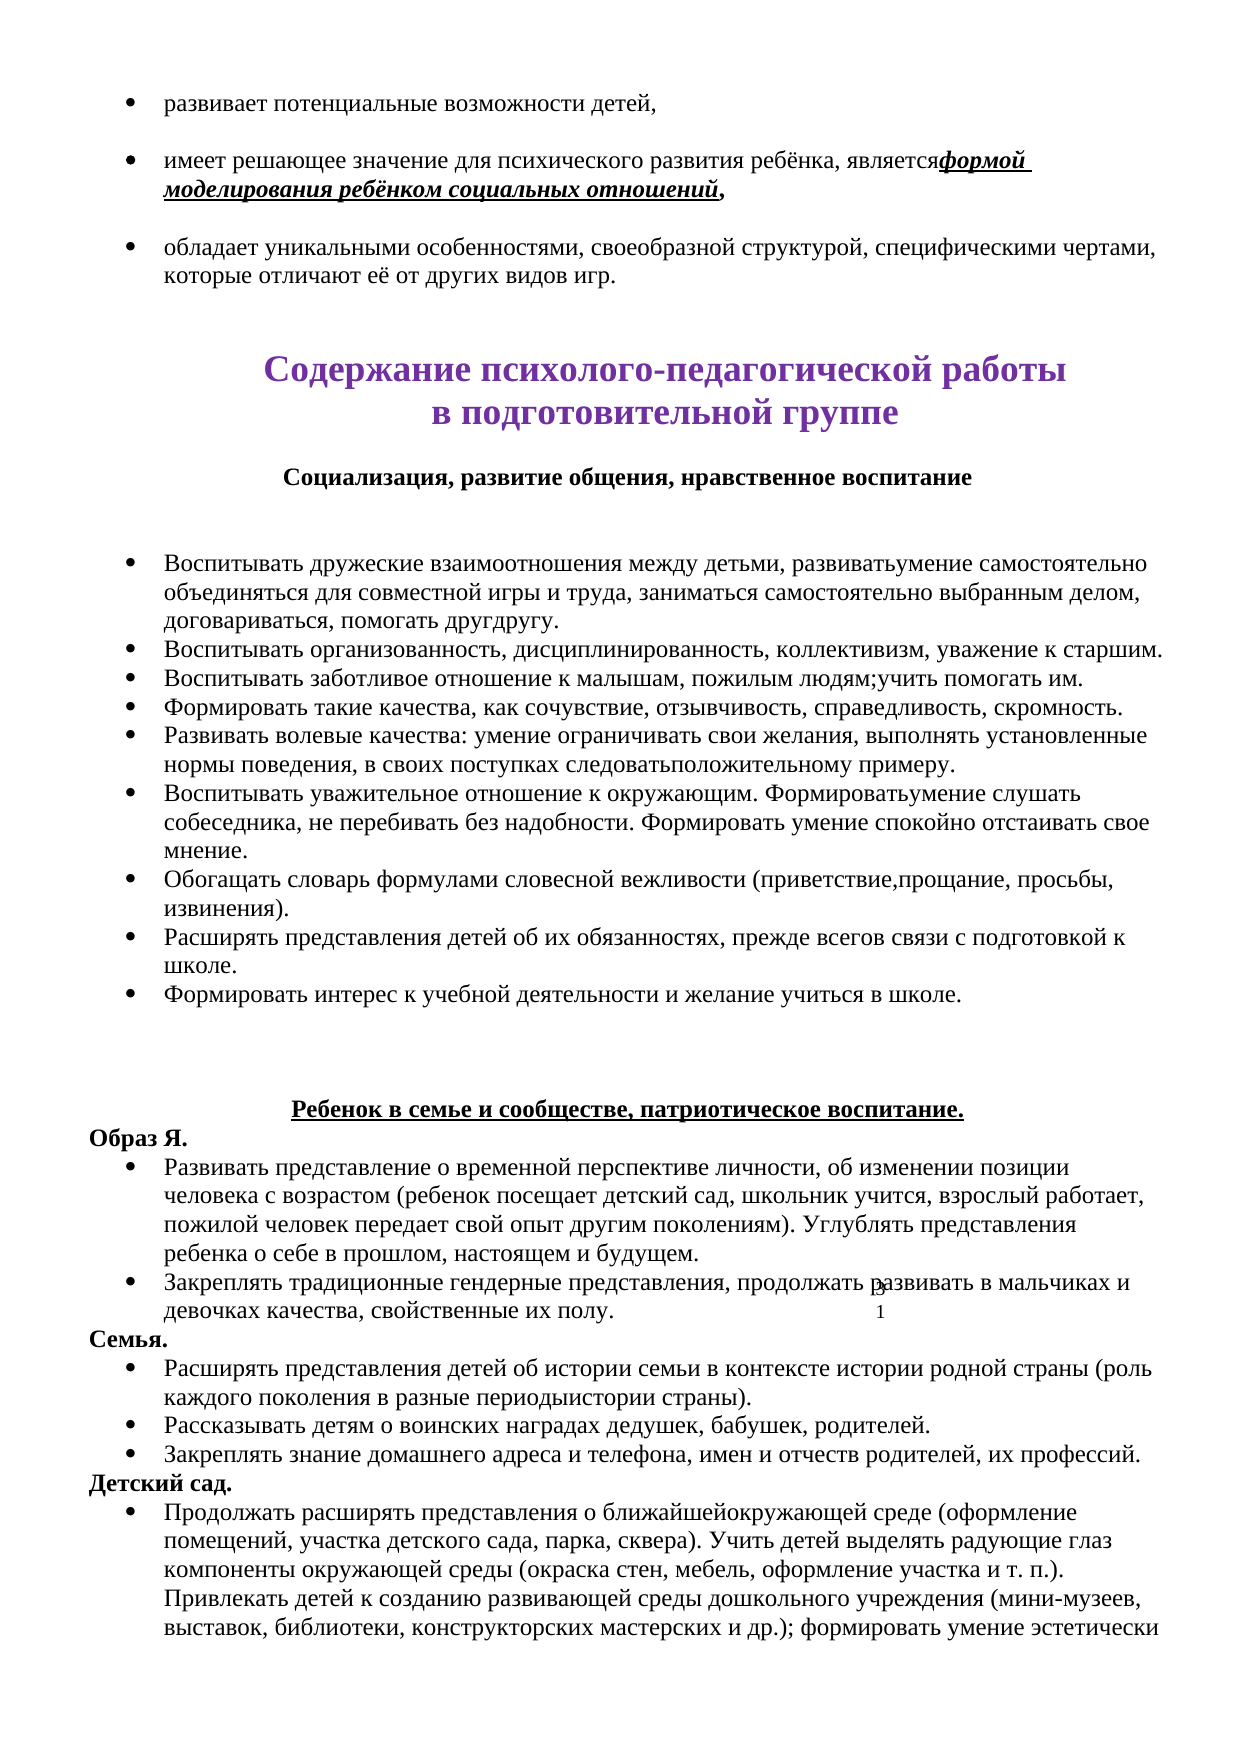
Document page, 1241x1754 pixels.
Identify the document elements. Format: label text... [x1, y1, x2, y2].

list обладает уникальными особенностями, своеобразной структурой, специфическими чертами, которые отличают её от других видов игр. [126, 232, 1166, 289]
list Обогащать словарь формулами словесной вежливости (приветствие,прощание, просьбы, извинения). [126, 864, 1166, 922]
text Образ Я. [89, 1123, 1166, 1152]
list развивает потенциальные возможности детей, [126, 88, 1166, 117]
list Рассказывать детям о воинских наградах дедушек, бабушек, родителей. [126, 1410, 1166, 1439]
list Воспитывать уважительное отношение к окружающим. Формироватьумение слушать собеседника, не перебивать без надобности. Формировать умение спокойно отстаивать свое мнение. [126, 778, 1166, 864]
list Содержание психолого-педагогической работы [164, 347, 1166, 390]
list в подготовительной группе [164, 390, 1166, 433]
text Социализация, развитие общения, нравственное воспитание [89, 462, 1166, 490]
text Семья. [89, 1324, 1166, 1353]
list Воспитывать организованность, дисциплинированность, коллективизм, уважение к старшим. [126, 634, 1166, 663]
list Развивать представление о временной перспективе личности, об изменении позиции человека с возрастом (ребенок посещает детский сад, школьник учится, взрослый работает, пожилой человек передает свой опыт другим поколениям). Углублять представления ребенка о себе в прошлом, настоящем и будущем. [126, 1152, 1166, 1267]
list Расширять представления детей об их обязанностях, прежде всегов связи с подготовкой к школе. [126, 922, 1166, 979]
list Формировать такие качества, как сочувствие, отзывчивость, справедливость, скромность. [126, 692, 1166, 720]
list Расширять представления детей об истории семьи в контексте истории родной страны (роль каждого поколения в разные периодыистории страны). [126, 1353, 1166, 1410]
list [126, 1497, 1166, 1640]
text Ребенок в семье и сообществе, патриотическое воспитание. [89, 1094, 1166, 1123]
list Развивать волевые качества: умение ограничивать свои желания, выполнять установленные нормы поведения, в своих поступках следоватьположительному примеру. [126, 720, 1166, 778]
list Воспитывать заботливое отношение к малышам, пожилым людям;учить помогать им. [126, 663, 1166, 692]
list Закреплять знание домашнего адреса и телефона, имен и отчеств родителей, их профессий. [126, 1439, 1166, 1468]
list имеет решающее значение для психического развития ребёнка, являетсяформой моделирования ребёнком социальных отношений, [126, 145, 1166, 203]
list Закреплять традиционные гендерные представления, продолжать развивать в мальчиках и девочках качества, свойственные их полу. [126, 1267, 1166, 1324]
list Формировать интерес к учебной деятельности и желание учиться в школе. [126, 979, 1166, 1008]
list Воспитывать дружеские взаимоотношения между детьми, развиватьумение самостоятельно объединяться для совместной игры и труда, заниматься самостоятельно выбранным делом, договариваться, помогать другдругу. [126, 548, 1166, 634]
text Детский сад. [89, 1468, 1166, 1497]
